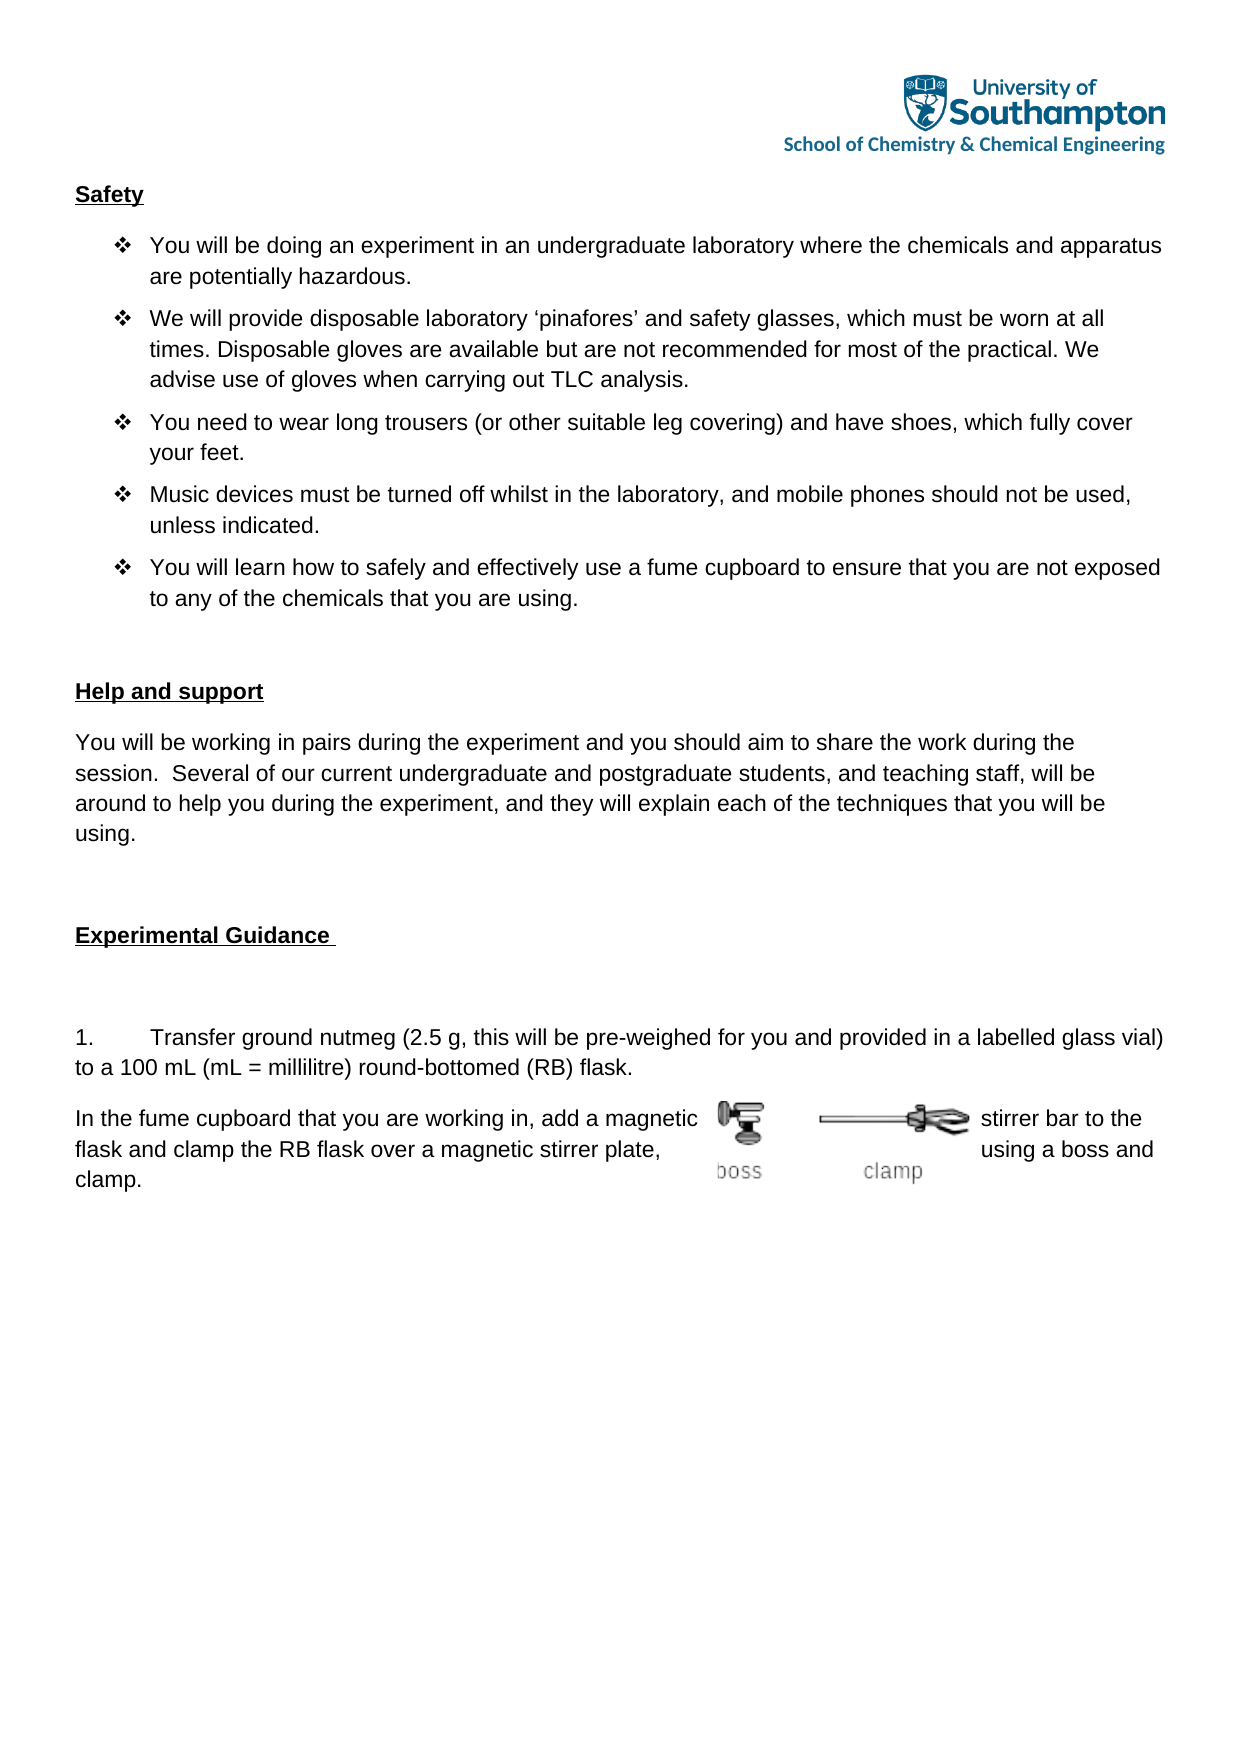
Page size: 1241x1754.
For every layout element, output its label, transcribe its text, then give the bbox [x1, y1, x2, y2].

text In the fume cupboard that you are working in, add a magnetic stirrer bar to the flask and clamp the RB flask over a magnetic stirrer plate, using a boss and clamp. [75, 1105, 1165, 1192]
list You will be doing an experiment in an undergraduate laboratory where the chemicals and apparatus are potentially hazardous. [112, 232, 1165, 289]
picture [1101, 111, 1108, 120]
text You will be working in pairs during the experiment and you should aim to share the work during the session. Several of our current undergraduate and postgraduate students, and teaching staff, will be around to help you during the experiment, and they will explain each of the techniques that you will be using. [75, 729, 1165, 846]
text 1. Transfer ground nutmeg (2.5 g, this will be pre-weighed for you and provided in a labelled glass vial) to a 100 mL (mL = millilitre) round-bottomed (RB) flask. [75, 1024, 1165, 1081]
text Experimental Guidance [75, 922, 1165, 948]
picture [907, 98, 920, 122]
picture [928, 96, 944, 123]
list You need to wear long trousers (or other suitable leg covering) and have shoes, which fully cover your feet. [112, 408, 1165, 465]
list We will provide disposable laboratory ‘pinafores’ and safety glasses, which must be worn at all times. Disposable gloves are available but are not recommended for most of the practical. We advise use of gloves when carrying out TLC analysis. [112, 305, 1165, 392]
list You will learn how to safely and effectively use a fume cupboard to ensure that you are not exposed to any of the chemicals that you are using. [112, 554, 1165, 611]
text Help and support [75, 678, 1165, 705]
picture [902, 73, 1166, 132]
list Music devices must be turned off whilst in the laboratory, and mobile phones should not be used, unless indicated. [112, 481, 1165, 538]
picture [913, 94, 935, 104]
text Safety [75, 181, 1165, 208]
